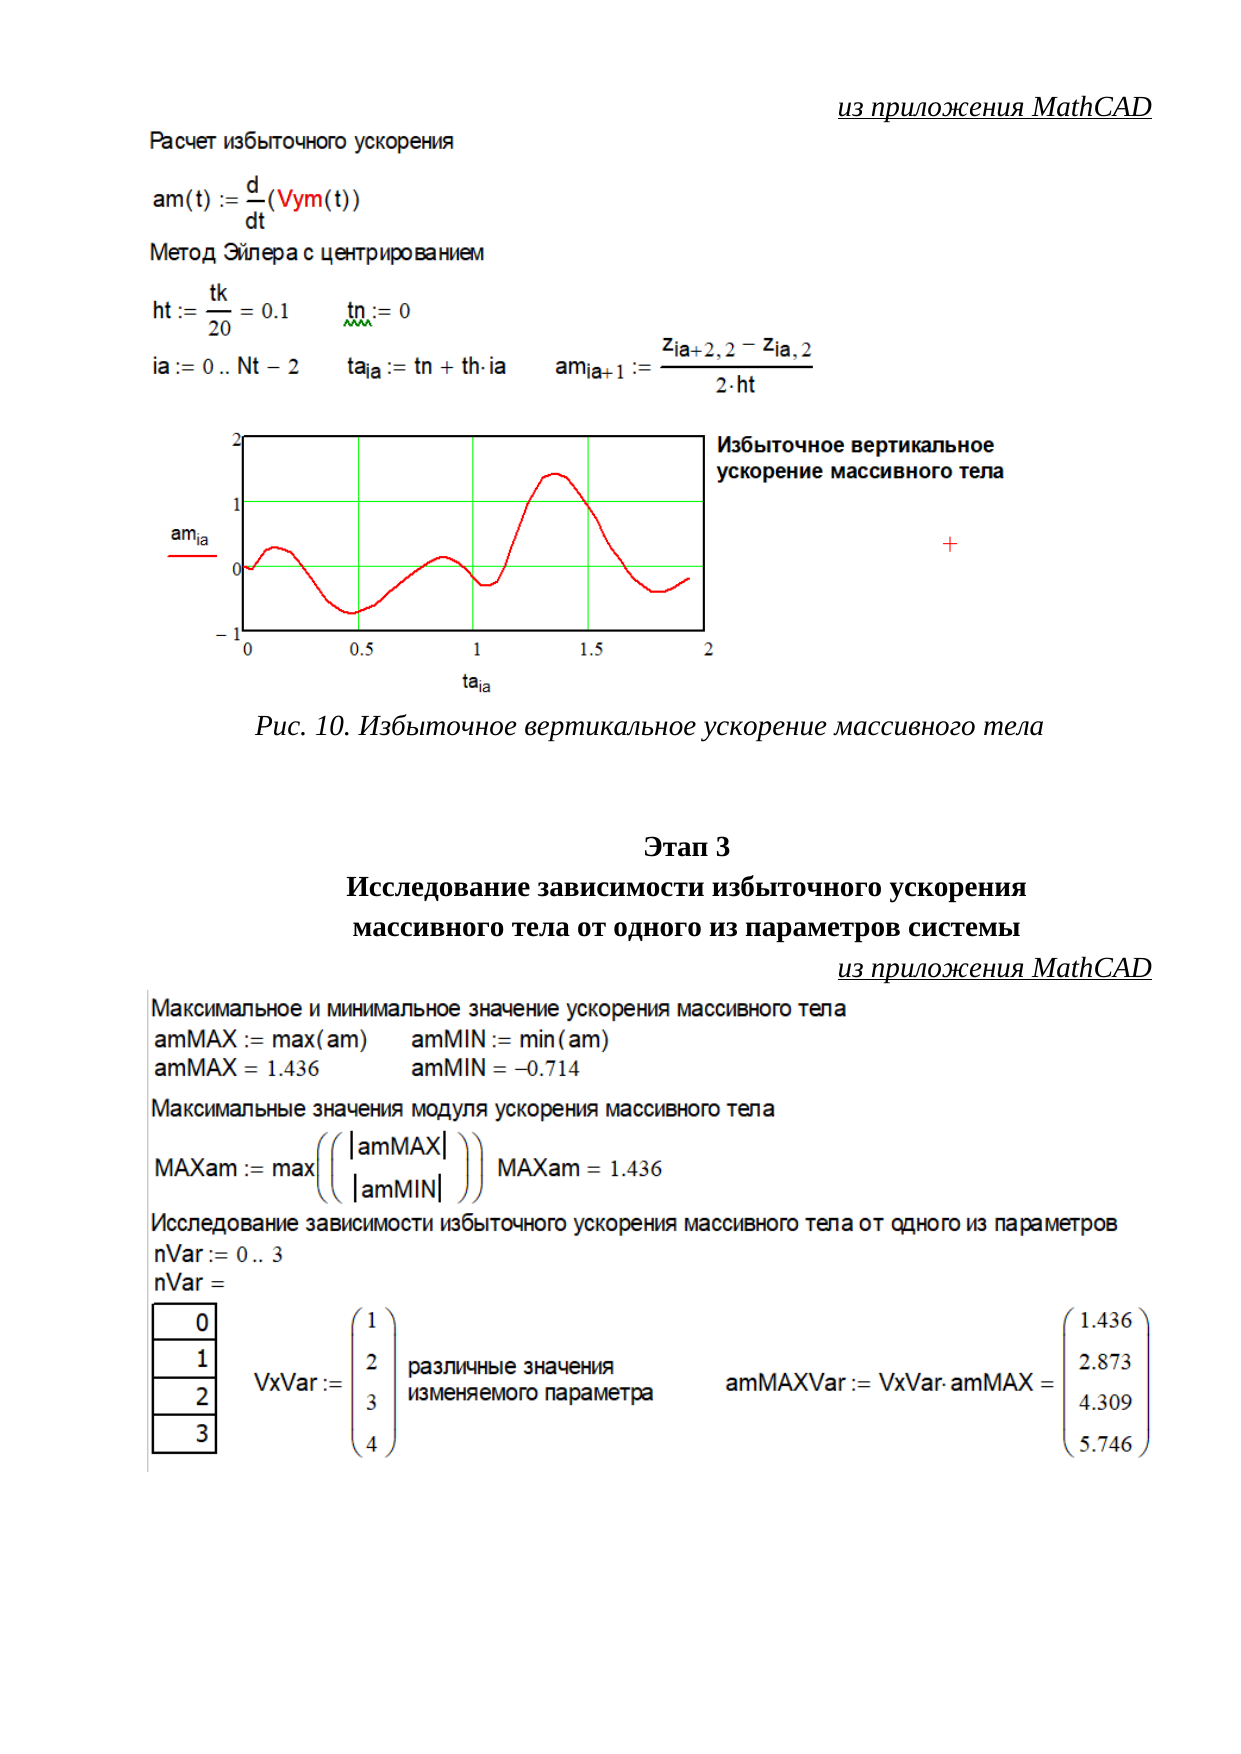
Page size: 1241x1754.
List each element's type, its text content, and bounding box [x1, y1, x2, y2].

text Этап 3 [148, 829, 1152, 863]
picture [147, 128, 828, 403]
picture [147, 408, 1026, 703]
text из приложения MathCAD [148, 950, 1152, 983]
picture [147, 990, 1173, 1472]
text Исследование зависимости избыточного ускорения [148, 869, 1152, 903]
text из приложения MathCAD [148, 89, 1152, 122]
text массивного тела от одного из параметров системы [148, 909, 1152, 943]
text Рис. 10. Избыточное вертикальное ускорение массивного тела [148, 708, 1152, 742]
